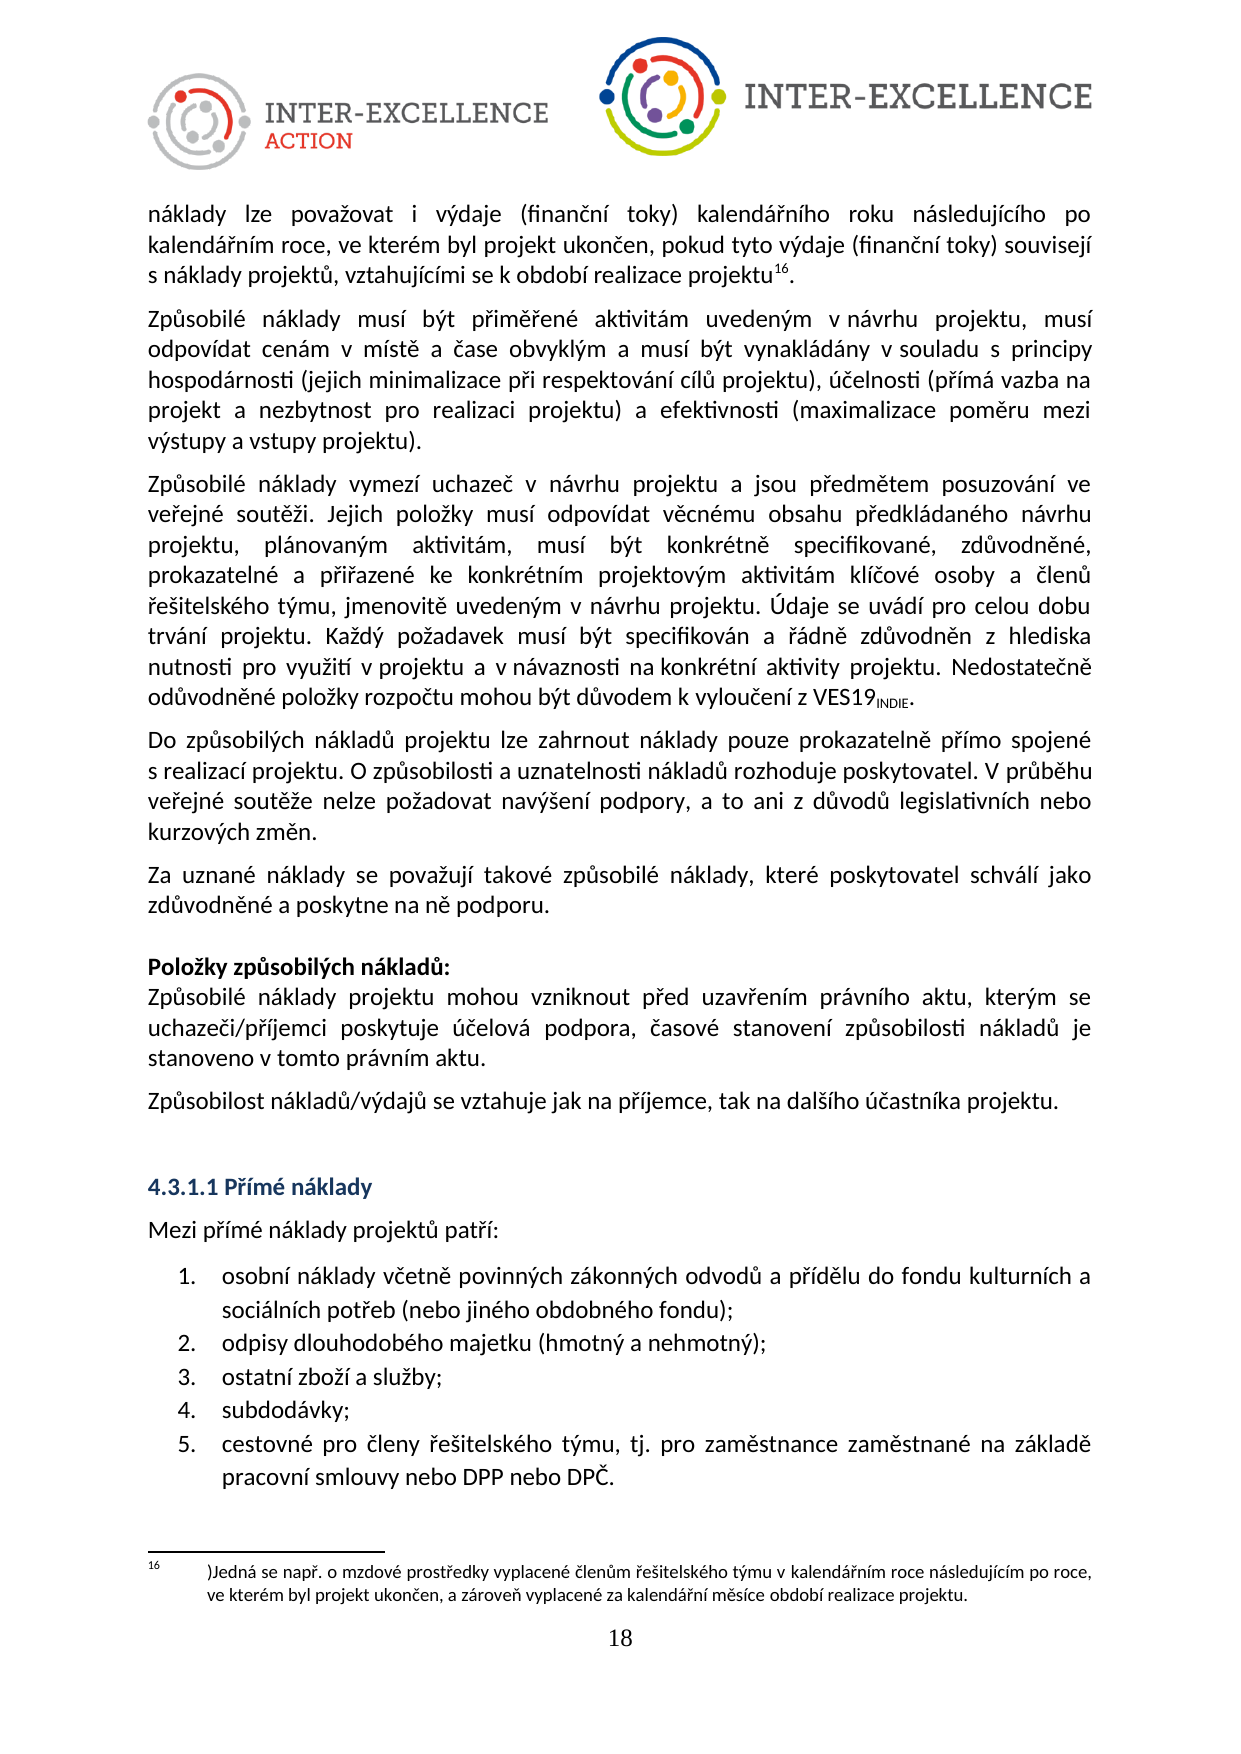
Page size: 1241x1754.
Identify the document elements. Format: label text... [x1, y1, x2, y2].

text Do způsobilých nákladů projektu lze zahrnout náklady pouze prokazatelně přímo spojené s realizací projektu. O způsobilosti a uznatelnosti nákladů rozhoduje poskytovatel. V průběhu veřejné soutěže nelze požadovat navýšení podpory, a to ani z důvodů legislativních nebo kurzových změn. [148, 724, 1092, 847]
text Způsobilé náklady projektu mohou vzniknout před uzavřením právního aktu, kterým se uchazeči/příjemci poskytuje účelová podpora, časové stanovení způsobilosti nákladů je stanoveno v tomto právním aktu. [148, 981, 1092, 1073]
text Za uznané náklady se považují takové způsobilé náklady, které poskytovatel schválí jako zdůvodněné a poskytne na ně podporu. [148, 859, 1092, 920]
text Způsobilost nákladů/výdajů se vztahuje jak na příjemce, tak na dalšího účastníka projektu. [148, 1085, 1092, 1116]
subtitle Způsobilé náklady musí být přiměřené aktivitám uvedeným v návrhu projektu, musí odpovídat cenám v místě a čase obvyklým a musí být vynakládány v souladu s principy hospodárnosti (jejich minimalizace při respektování cílů projektu), účelnosti (přímá vazba na projekt a nezbytnost pro realizaci projektu) a efektivnosti (maximalizace poměru mezi výstupy a vstupy projektu). [148, 303, 1092, 455]
list osobní náklady včetně povinných zákonných odvodů a přídělu do fondu kulturních a sociálních potřeb (nebo jiného obdobného fondu); [177, 1260, 1092, 1324]
list cestovné pro členy řešitelského týmu, tj. pro zaměstnance zaměstnané na základě pracovní smlouvy nebo DPP nebo DPČ. [177, 1428, 1092, 1492]
text Způsobilé náklady vymezí uchazeč v návrhu projektu a jsou předmětem posuzování ve veřejné soutěži. Jejich položky musí odpovídat věcnému obsahu předkládaného návrhu projektu, plánovaným aktivitám, musí být konkrétně specifikované, zdůvodněné, prokazatelné a přiřazené ke konkrétním projektovým aktivitám klíčové osoby a členů řešitelského týmu, jmenovitě uvedeným v návrhu projektu. Údaje se uvádí pro celou dobu trvání projektu. Každý požadavek musí být specifikován a řádně zdůvodněn z hlediska nutnosti pro využití v projektu a v návaznosti na konkrétní aktivity projektu. Nedostatečně odůvodněné položky rozpočtu mohou být důvodem k vyloučení z VES19INDIE. [148, 468, 1092, 712]
picture [147, 73, 548, 170]
list ostatní zboží a služby; [177, 1361, 1092, 1391]
text Položky způsobilých nákladů: [148, 951, 1092, 981]
subtitle 4.3.1.1 Přímé náklady [148, 1171, 1092, 1202]
list odpisy dlouhodobého majetku (hmotný a nehmotný); [177, 1327, 1092, 1358]
text Mezi přímé náklady projektů patří: [148, 1214, 1092, 1245]
list subdodávky; [177, 1394, 1092, 1425]
picture [599, 37, 1092, 156]
